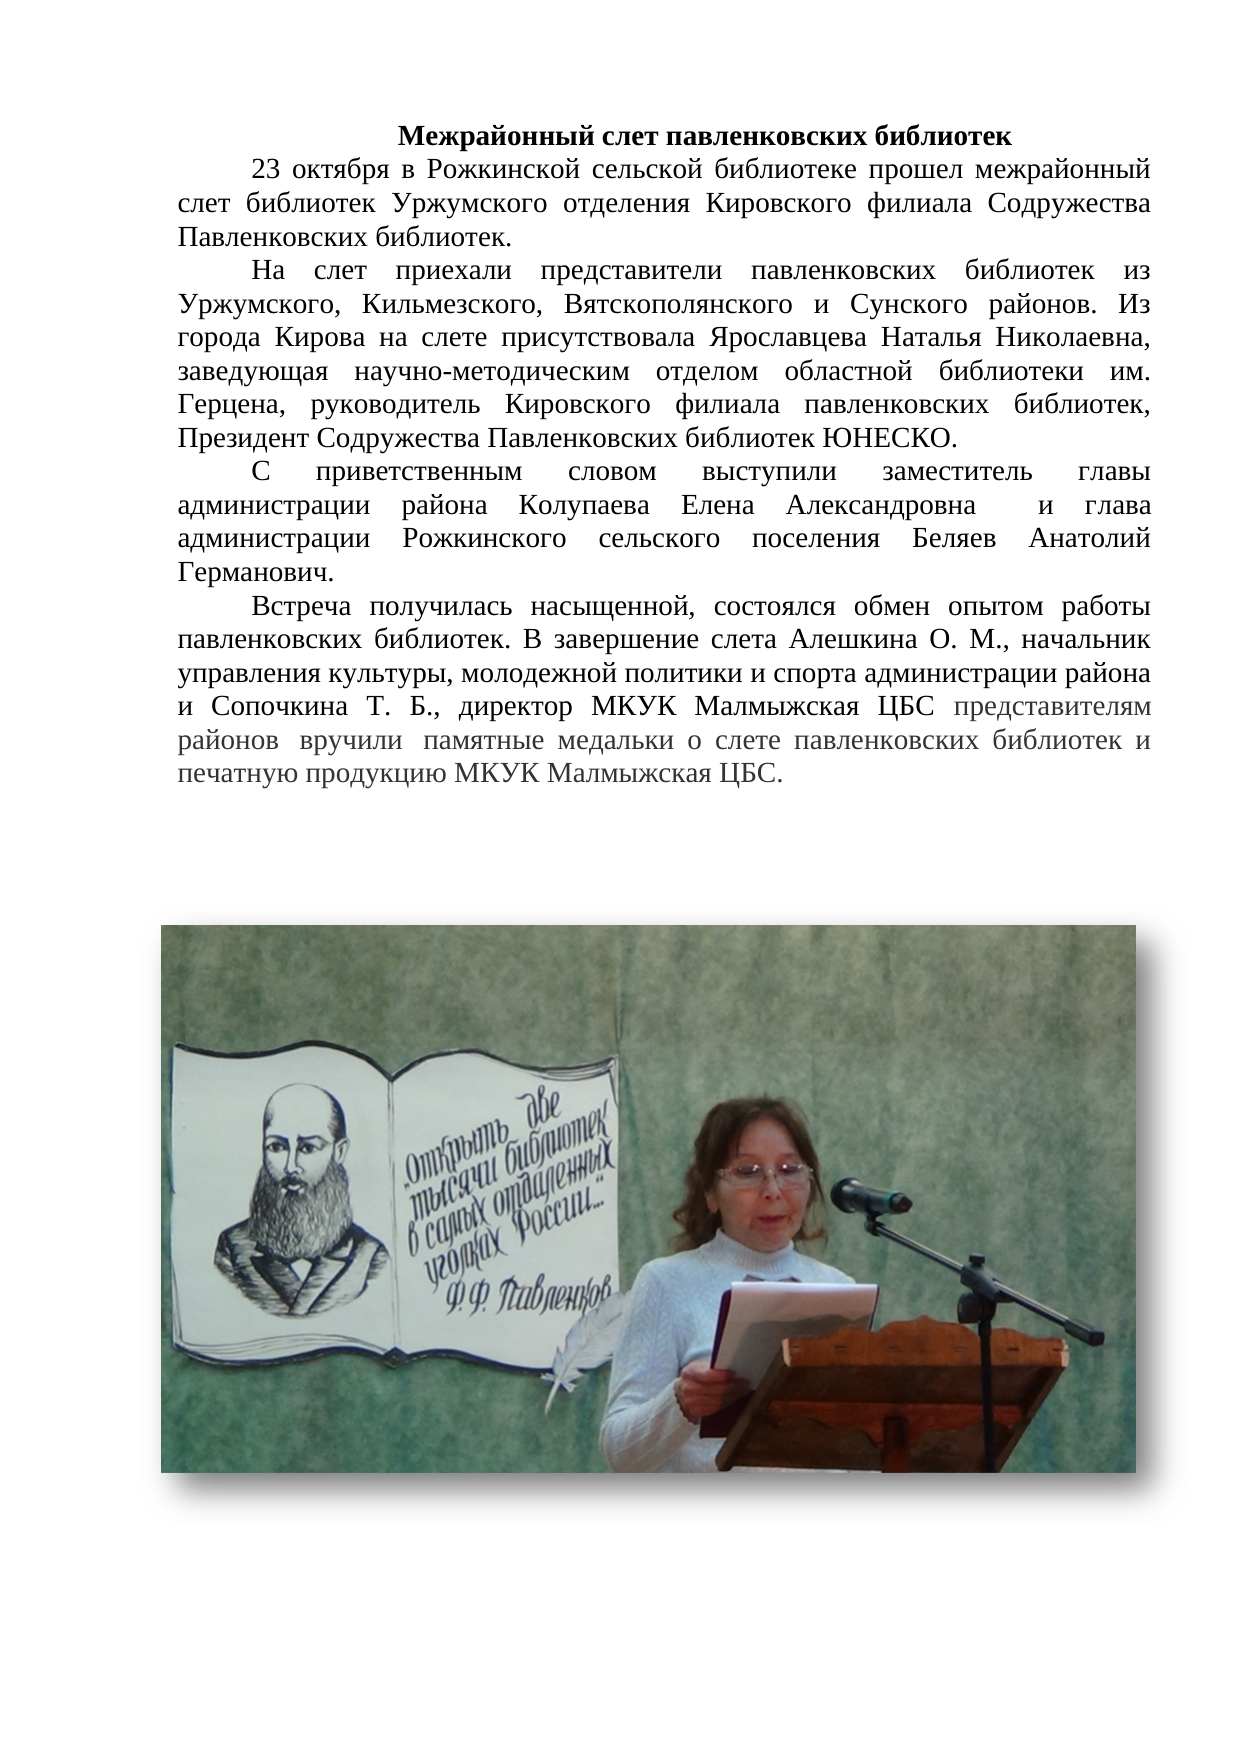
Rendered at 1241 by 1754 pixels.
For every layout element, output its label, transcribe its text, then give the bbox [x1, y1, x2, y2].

picture [138, 904, 1190, 1525]
text 23 октября в Рожкинской сельской библиотеке прошел межрайонный слет библиотек Уржумского отделения Кировского филиала Содружества Павленковских библиотек. [177, 152, 1152, 252]
text Межрайонный слет павленковских библиотек [177, 118, 1152, 152]
text На слет приехали представители павленковских библиотек из Уржумского, Кильмезского, Вятскополянского и Сунского районов. Из города Кирова на слете присутствовала Ярославцева Наталья Николаевна, заведующая научно-методическим отделом областной библиотеки им. Герцена, руководитель Кировского филиала павленковских библиотек, Президент Содружества Павленковских библиотек ЮНЕСКО. [177, 252, 1152, 453]
text С приветственным словом выступили заместитель главы администрации района Колупаева Елена Александровна и глава администрации Рожкинского сельского поселения Беляев Анатолий Германович. [177, 453, 1152, 588]
text Встреча получилась насыщенной, состоялся обмен опытом работы павленковских библиотек. В завершение слета Алешкина О. М., начальник управления культуры, молодежной политики и спорта администрации района и Сопочкина Т. Б., директор МКУК Малмыжская ЦБС представителям районов вручили памятные медальки о слете павленковских библиотек и печатную продукцию МКУК Малмыжская ЦБС. [177, 588, 1152, 789]
